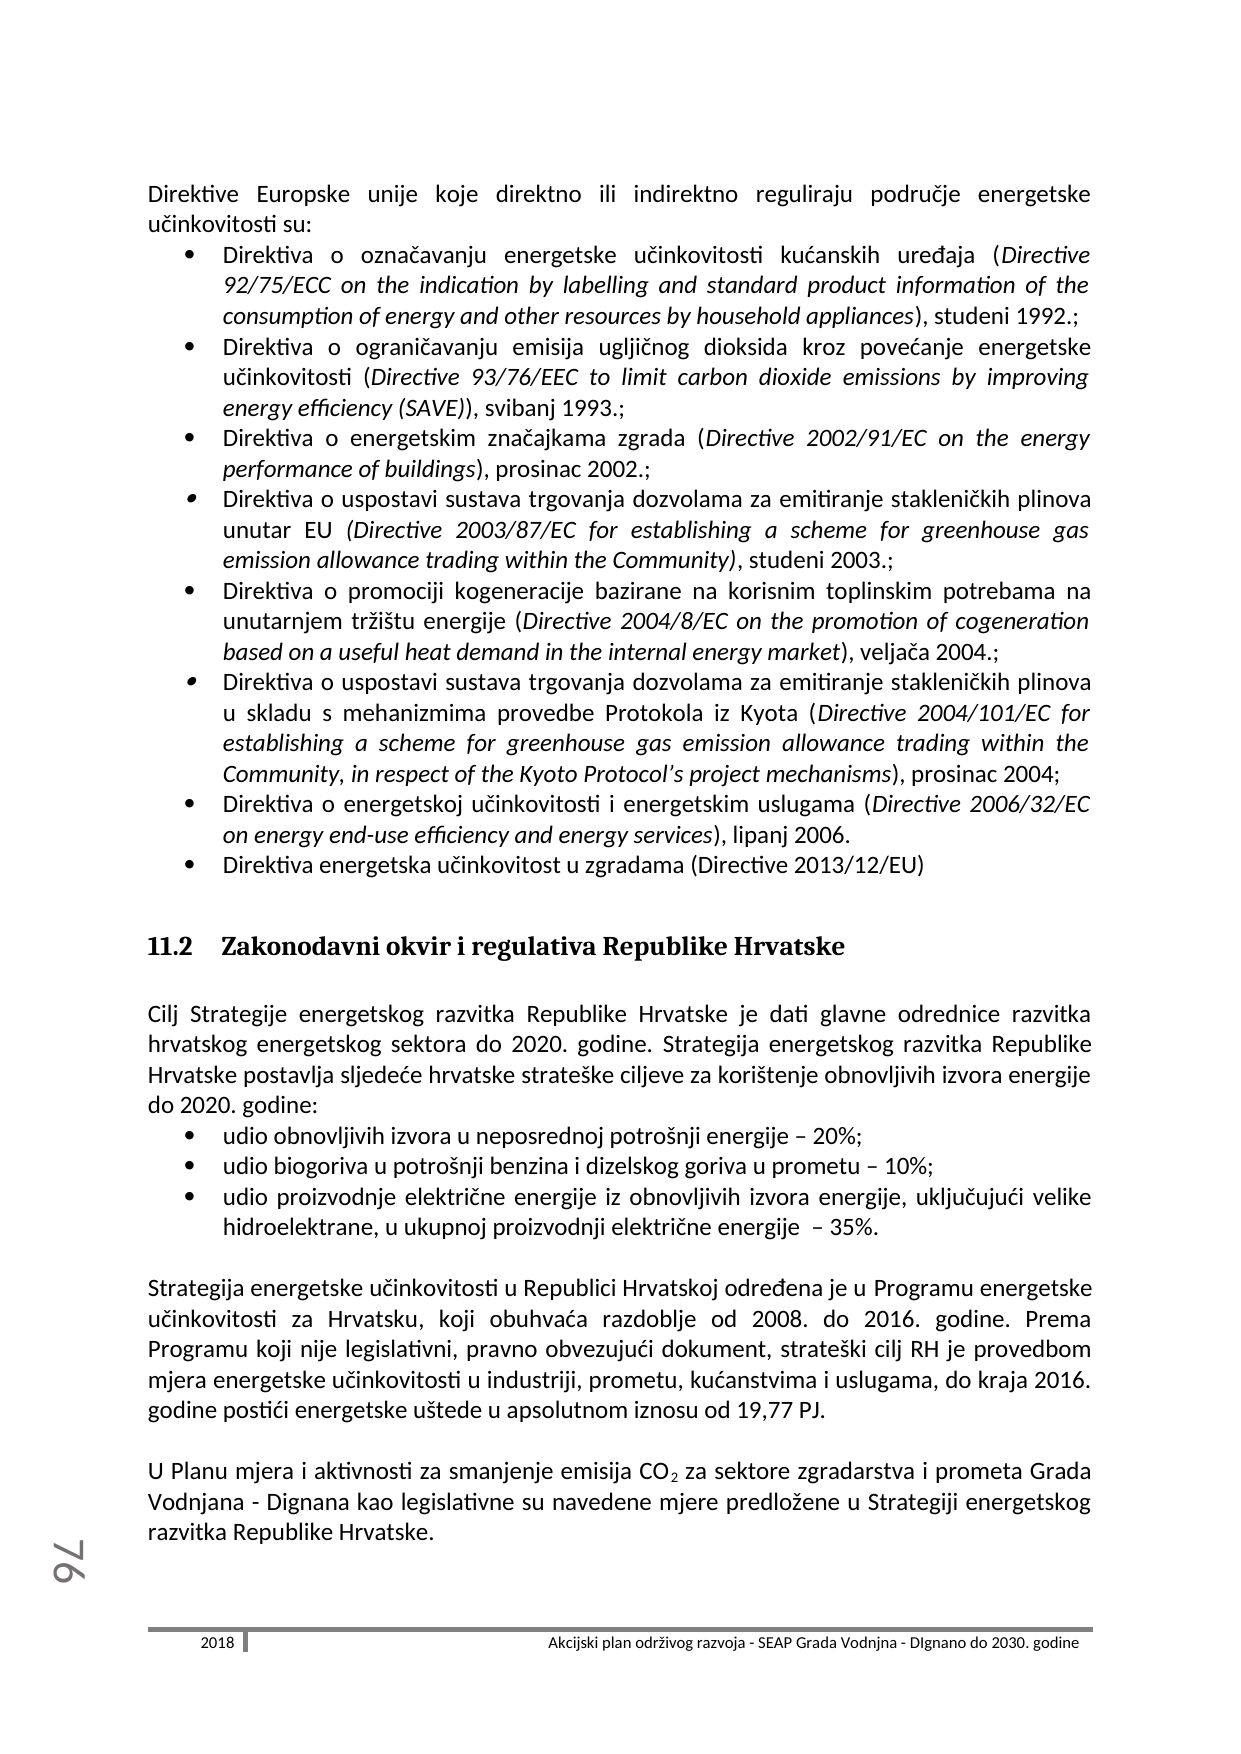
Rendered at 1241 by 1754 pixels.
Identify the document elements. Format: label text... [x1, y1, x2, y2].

text Cilj Strategije energetskog razvitka Republike Hrvatske je dati glavne odrednice razvitka hrvatskog energetskog sektora do 2020. godine. Strategija energetskog razvitka Republike Hrvatske postavlja sljedeće hrvatske strateške ciljeve za korištenje obnovljivih izvora energije do 2020. godine: [148, 998, 1093, 1120]
list Direktiva o ograničavanju emisija ugljičnog dioksida kroz povećanje energetske učinkovitosti (Directive 93/76/EEC to limit carbon dioxide emissions by improving energy efficiency (SAVE)) svibanj 1993.; [185, 331, 1093, 422]
list udio obnovljivih izvora u neposrednoj potrošnji energije – 20%; [185, 1120, 1093, 1150]
list Direktiva o energetskoj učinkovitosti i energetskim uslugama (Directive 2006/32/EC on energy end-use efficiency and energy services) lipanj 2006. [185, 788, 1093, 849]
subtitle 11.2 Zakonodavni okvir i regulativa Republike Hrvatske [148, 931, 1093, 963]
list Direktiva o energetskim značajkama zgrada (Directive 2002/91/EC on the energy performance of buildings) prosinac 2002.; [185, 422, 1093, 483]
list Direktiva o uspostavi sustava trgovanja dozvolama za emitiranje stakleničkih plinova u skladu s mehanizmima provedbe Protokola iz Kyota (Directive 2004/101/EC for establishing a scheme for greenhouse gas emission allowance trading within the Community in respect of the Kyoto Protocol’s project mechanisms) prosinac 2004; [185, 666, 1093, 788]
list udio proizvodnje električne energije iz obnovljivih izvora energije uključujući velike hidroelektrane u ukupnoj proizvodnji električne energije – 35%. [185, 1181, 1093, 1242]
list Direktiva o označavanju energetske učinkovitosti kućanskih uređaja (Directive 92/75/ECC on the indication by labelling and standard product information of the consumption of energy and other resources by household appliances) studeni 1992.; [185, 239, 1093, 331]
list Direktiva o promociji kogeneracije bazirane na korisnim toplinskim potrebama na unutarnjem tržištu energije (Directive 2004/8/EC on the promotion of cogeneration based on a useful heat demand in the internal energy market) veljača 2004.; [185, 575, 1093, 666]
list Direktiva o uspostavi sustava trgovanja dozvolama za emitiranje stakleničkih plinova unutar EU (Directive 2003/87/EC for establishing a scheme for greenhouse gas emission allowance trading within the Community) studeni 2003.; [185, 483, 1093, 575]
text Strategija energetske učinkovitosti u Republici Hrvatskoj određena je u Programu energetske učinkovitosti za Hrvatsku koji obuhvaća razdoblje od 2008. do 2016. godine. Prema Programu koji nije legislativni pravno obvezujući dokument strateški cilj RH je provedbom mjera energetske učinkovitosti u industriji prometu kućanstvima i uslugama do kraja 2016. godine postići energetske uštede u apsolutnom iznosu od 1977 PJ. [148, 1272, 1093, 1425]
list Direktiva energetska učinkovitost u zgradama (Directive 2013/12/EU) [185, 849, 1093, 880]
text U Planu mjera i aktivnosti za smanjenje emisija CO2 za sektore zgradarstva i prometa Grada Vodnjana - Dignana kao legislativne su navedene mjere predložene u Strategiji energetskog razvitka Republike Hrvatske. [148, 1456, 1093, 1547]
list udio biogoriva u potrošnji benzina i dizelskog goriva u prometu – 10%; [185, 1150, 1093, 1181]
text Direktive Europske unije koje direktno ili indirektno reguliraju područje energetske učinkovitosti su: [148, 178, 1093, 239]
